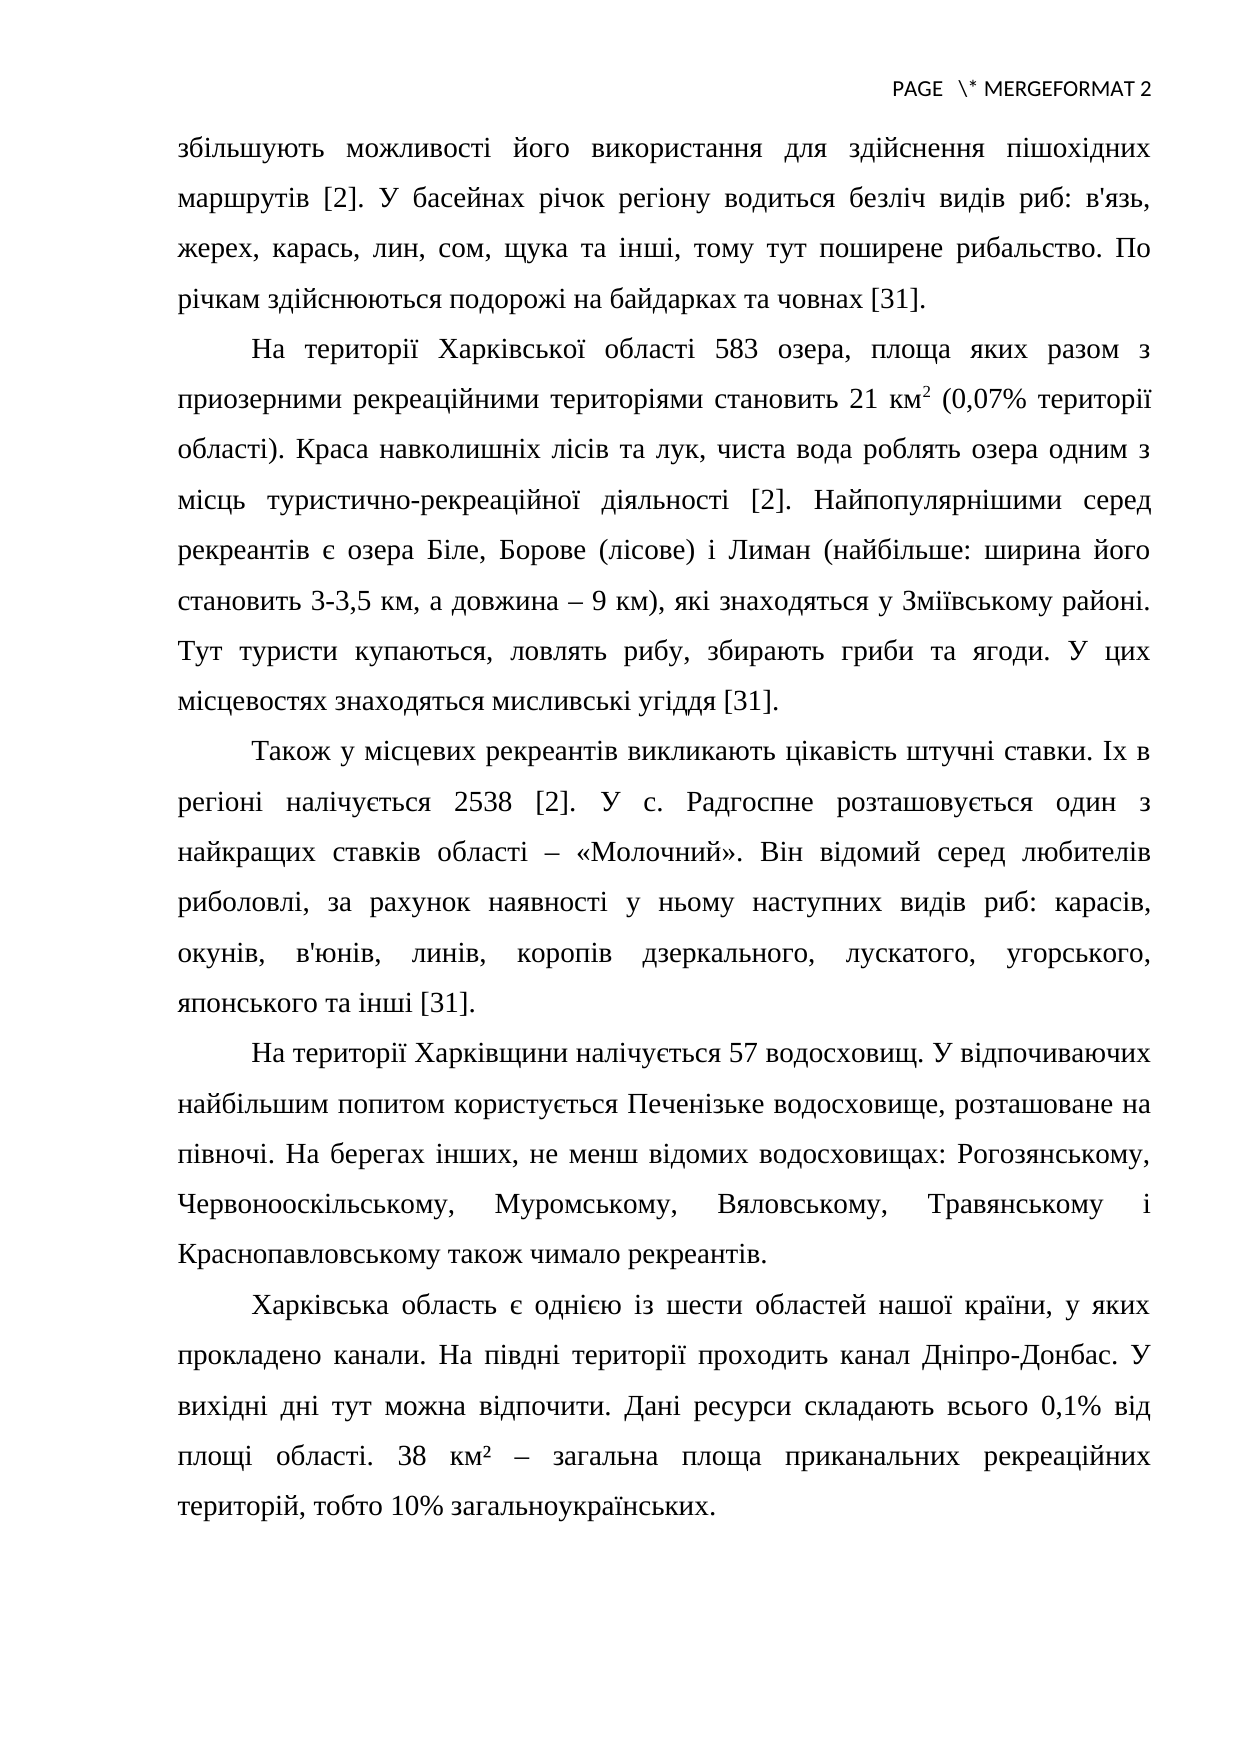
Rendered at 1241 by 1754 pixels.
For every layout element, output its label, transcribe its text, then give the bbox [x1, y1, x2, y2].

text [177, 130, 1152, 314]
text На території Харківської області 583 озера, площа яких разом з приозерними рекреаційними територіями становить 21 км2 (0,07% території області). Краса навколишніх лісів та лук, чиста вода роблять озера одним з місць туристично-рекреаційної діяльності [2]. Найпопулярнішими серед рекреантів є озера Біле, Борове (лісове) і Лиман (найбільше: ширина його становить 3-3,5 км, а довжина – 9 км), які знаходяться у Зміївському районі. Тут туристи купаються, ловлять рибу, збирають гриби та ягоди. У цих місцевостях знаходяться мисливські угіддя [31]. [177, 331, 1152, 717]
text На території Харківщини налічується 57 водосховищ. У відпочиваючих найбільшим попитом користується Печенізьке водосховище, розташоване на півночі. На берегах інших, не менш відомих водосховищах: Рогозянському, Червонооскільському, Муромському, Вяловському, Травянському і Краснопавловському також чимало рекреантів. [177, 1035, 1152, 1270]
text Харківська область є однією із шести областей нашої країни, у яких прокладено канали. На півдні території проходить канал Дніпро-Донбас. У вихідні дні тут можна відпочити. Дані ресурси складають всього 0,1% від площі області. 38 км² – загальна площа приканальних рекреаційних територій, тобто 10% загальноукраїнських. [177, 1287, 1152, 1522]
text Також у місцевих рекреантів викликають цікавість штучні ставки. Іх в регіоні налічується 2538 [2]. У с. Радгоспне розташовується один з найкращих ставків області – «Молочний». Він відомий серед любителів риболовлі, за рахунок наявності у ньому наступних видів риб: карасів, окунів, в'юнів, линів, коропів дзеркального, лускатого, угорського, японського та інші [31]. [177, 733, 1152, 1019]
